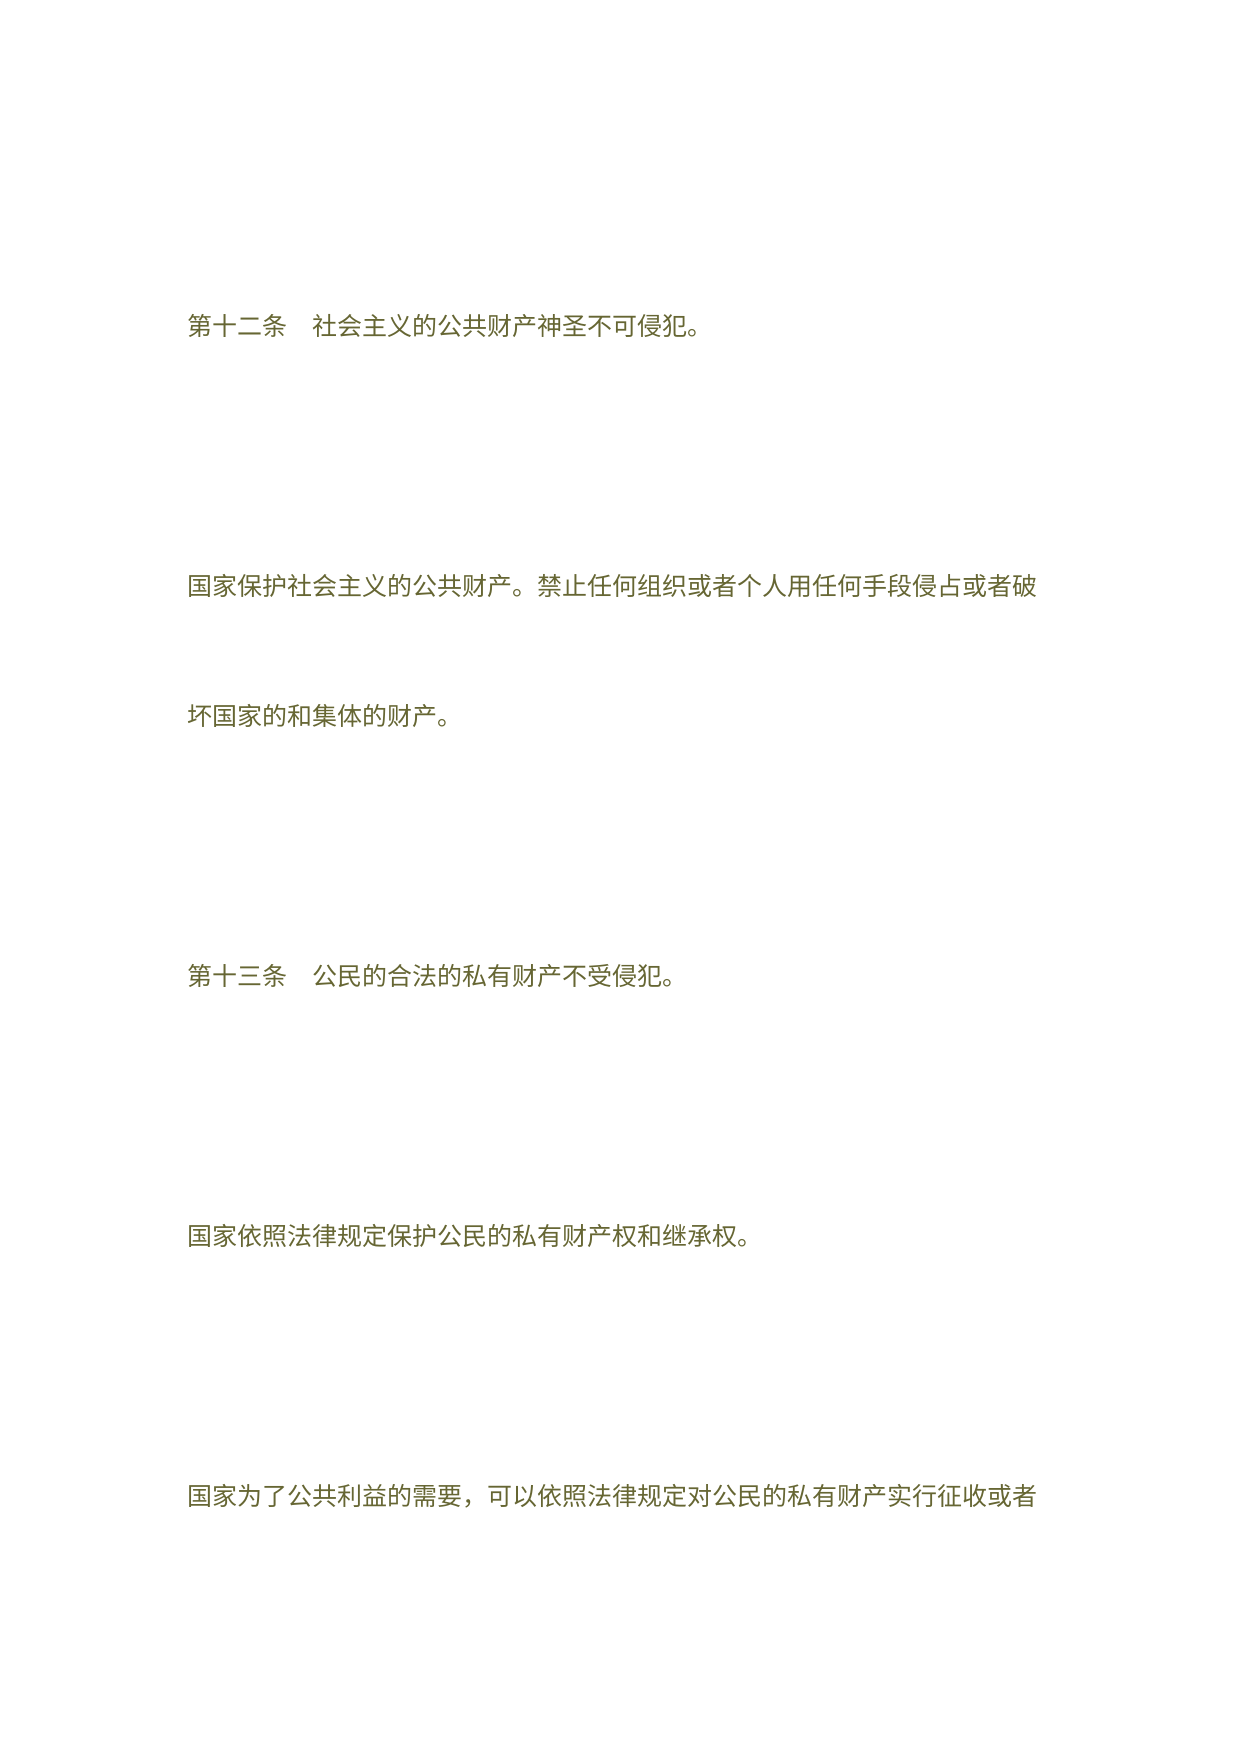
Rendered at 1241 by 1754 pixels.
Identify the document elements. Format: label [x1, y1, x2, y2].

text [187, 162, 1053, 1527]
